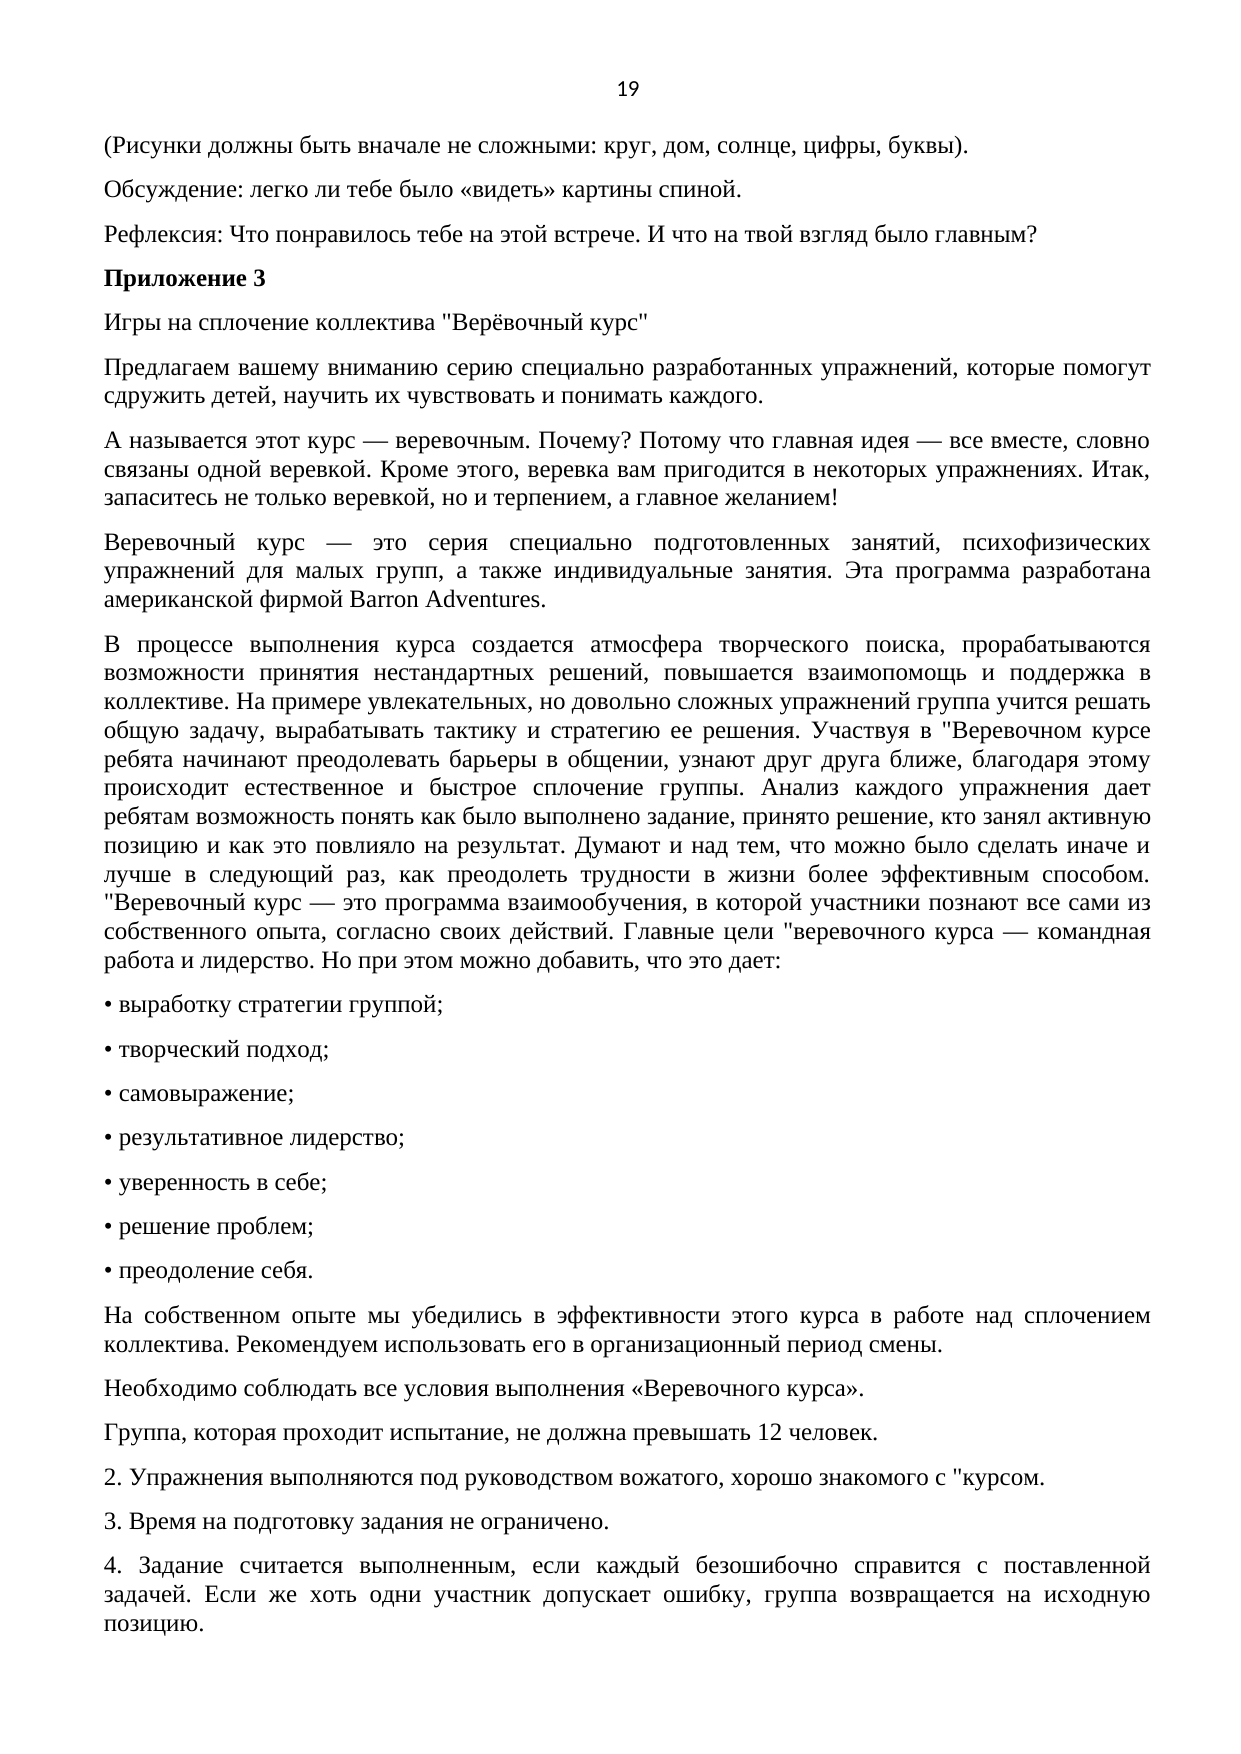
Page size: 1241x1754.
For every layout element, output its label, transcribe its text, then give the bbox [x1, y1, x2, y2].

text (Рисунки должны быть вначале не сложными: круг, дом, солнце, цифры, буквы). [103, 130, 1152, 159]
text Обсуждение: легко ли тебе было «видеть» картины спиной. [103, 174, 1152, 203]
text На собственном опыте мы убедились в эффективности этого курса в работе над сплочением коллектива. Рекомендуем использовать его в организационный период смены. [103, 1300, 1152, 1357]
text • преодоление себя. [103, 1256, 1152, 1284]
text • уверенность в себе; [103, 1167, 1152, 1196]
text • результативное лидерство; [103, 1122, 1152, 1151]
text Веревочный курс — это серия специально подготовленных занятий, психофизических упражнений для малых групп, а также индивидуальные занятия. Эта программа разработана американской фирмой Barron Adventures. [103, 527, 1152, 613]
text Игры на сплочение коллектива "Верёвочный курс" [103, 307, 1152, 336]
text 3. Время на подготовку задания не ограничено. [103, 1506, 1152, 1535]
text Группа, которая проходит испытание, не должна превышать 12 человек. [103, 1417, 1152, 1446]
text В процессе выполнения курса создается атмосфера творческого поиска, прорабатываются возможности принятия нестандартных решений, повышается взаимопомощь и поддержка в коллективе. На примере увлекательных, но довольно сложных упражнений группа учится решать общую задачу, вырабатывать тактику и стратегию ее решения. Участвуя в "Веревочном курсе ребята начинают преодолевать барьеры в общении, узнают друг друга ближе, благодаря этому происходит естественное и быстрое сплочение группы. Анализ каждого упражнения дает ребятам возможность понять как было выполнено задание, принято решение, кто занял активную позицию и как это повлияло на результат. Думают и над тем, что можно было сделать иначе и лучше в следующий раз, как преодолеть трудности в жизни более эффективным способом. "Веревочный курс — это программа взаимообучения, в которой участники познают все сами из собственного опыта, согласно своих действий. Главные цели "веревочного курса — командная работа и лидерство. Но при этом можно добавить, что это дает: [103, 629, 1152, 974]
text • самовыражение; [103, 1078, 1152, 1107]
text 2. Упражнения выполняются под руководством вожатого, хорошо знакомого с "курсом. [103, 1462, 1152, 1491]
text Предлагаем вашему вниманию серию специально разработанных упражнений, которые помогут сдружить детей, научить их чувствовать и понимать каждого. [103, 352, 1152, 409]
text • творческий подход; [103, 1034, 1152, 1062]
text Приложение 3 [103, 263, 1152, 292]
text • решение проблем; [103, 1211, 1152, 1240]
text Необходимо соблюдать все условия выполнения «Веревочного курса». [103, 1373, 1152, 1402]
text • выработку стратегии группой; [103, 989, 1152, 1018]
text 4. Задание считается выполненным, если каждый безошибочно справится с поставленной задачей. Если же хоть одни участник допускает ошибку, группа возвращается на исходную позицию. [103, 1551, 1152, 1637]
text Рефлексия: Что понравилось тебе на этой встрече. И что на твой взгляд было главным? [103, 219, 1152, 247]
text А называется этот курс — веревочным. Почему? Потому что главная идея — все вместе, словно связаны одной веревкой. Кроме этого, веревка вам пригодится в некоторых упражнениях. Итак, запаситесь не только веревкой, но и терпением, а главное желанием! [103, 425, 1152, 511]
